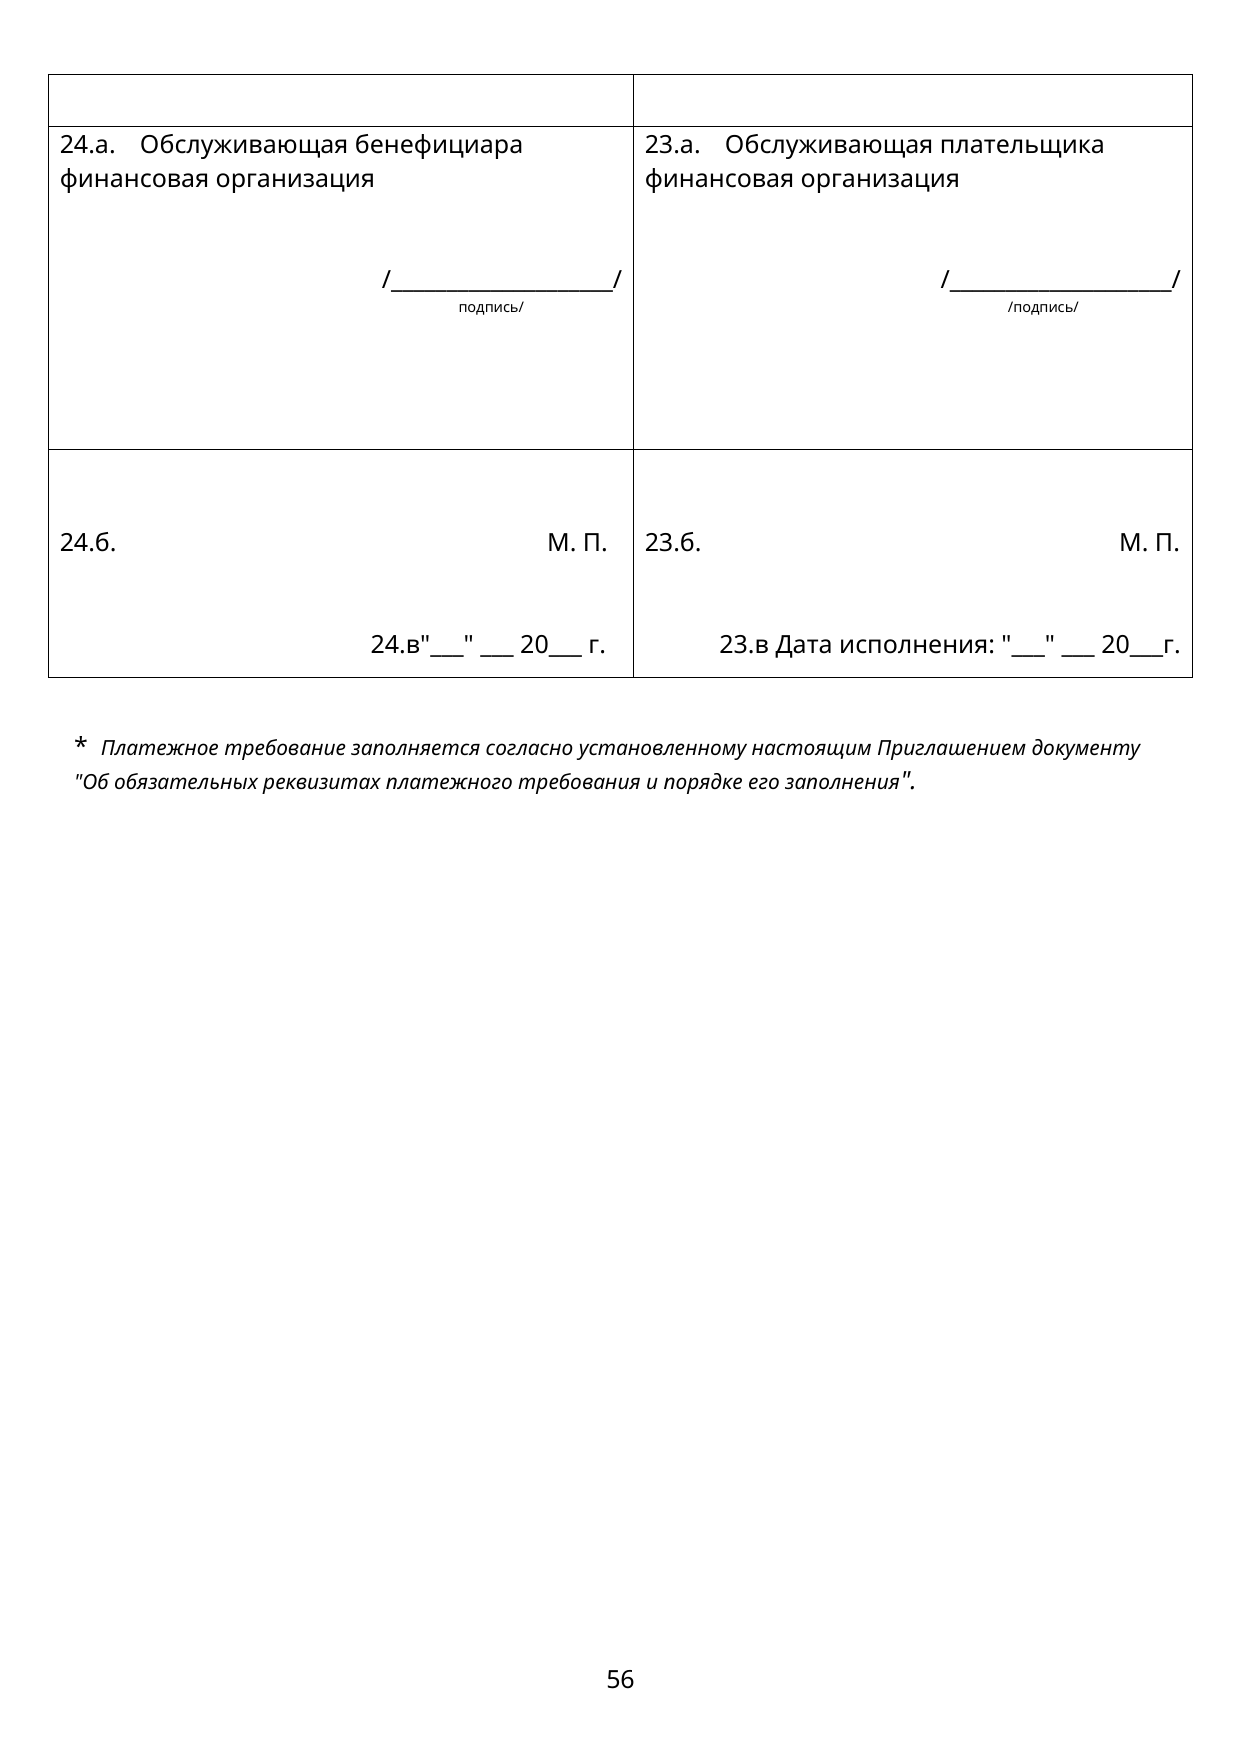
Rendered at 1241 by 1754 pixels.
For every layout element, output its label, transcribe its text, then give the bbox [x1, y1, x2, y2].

text * Платежное требование заполняется согласно установленному настоящим Приглашением документу "Об обязательных реквизитах платежного требования и порядке его заполнения". [74, 729, 1167, 797]
table_cell 24.а. Обслуживающая бенефициара финансовая организация /____________________/ подпись/ [49, 127, 633, 448]
table_cell 24.б. М. П. 24.в"___" ___ 20___ г. [49, 450, 633, 677]
table_cell 23.а. Обслуживающая плательщика финансовая организация /____________________/ /подпись/ [634, 127, 1192, 448]
table_cell 23.б. М. П. 23.в Дата исполнения: "___" ___ 20___г. [634, 450, 1192, 677]
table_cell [49, 75, 633, 126]
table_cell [634, 75, 1192, 126]
